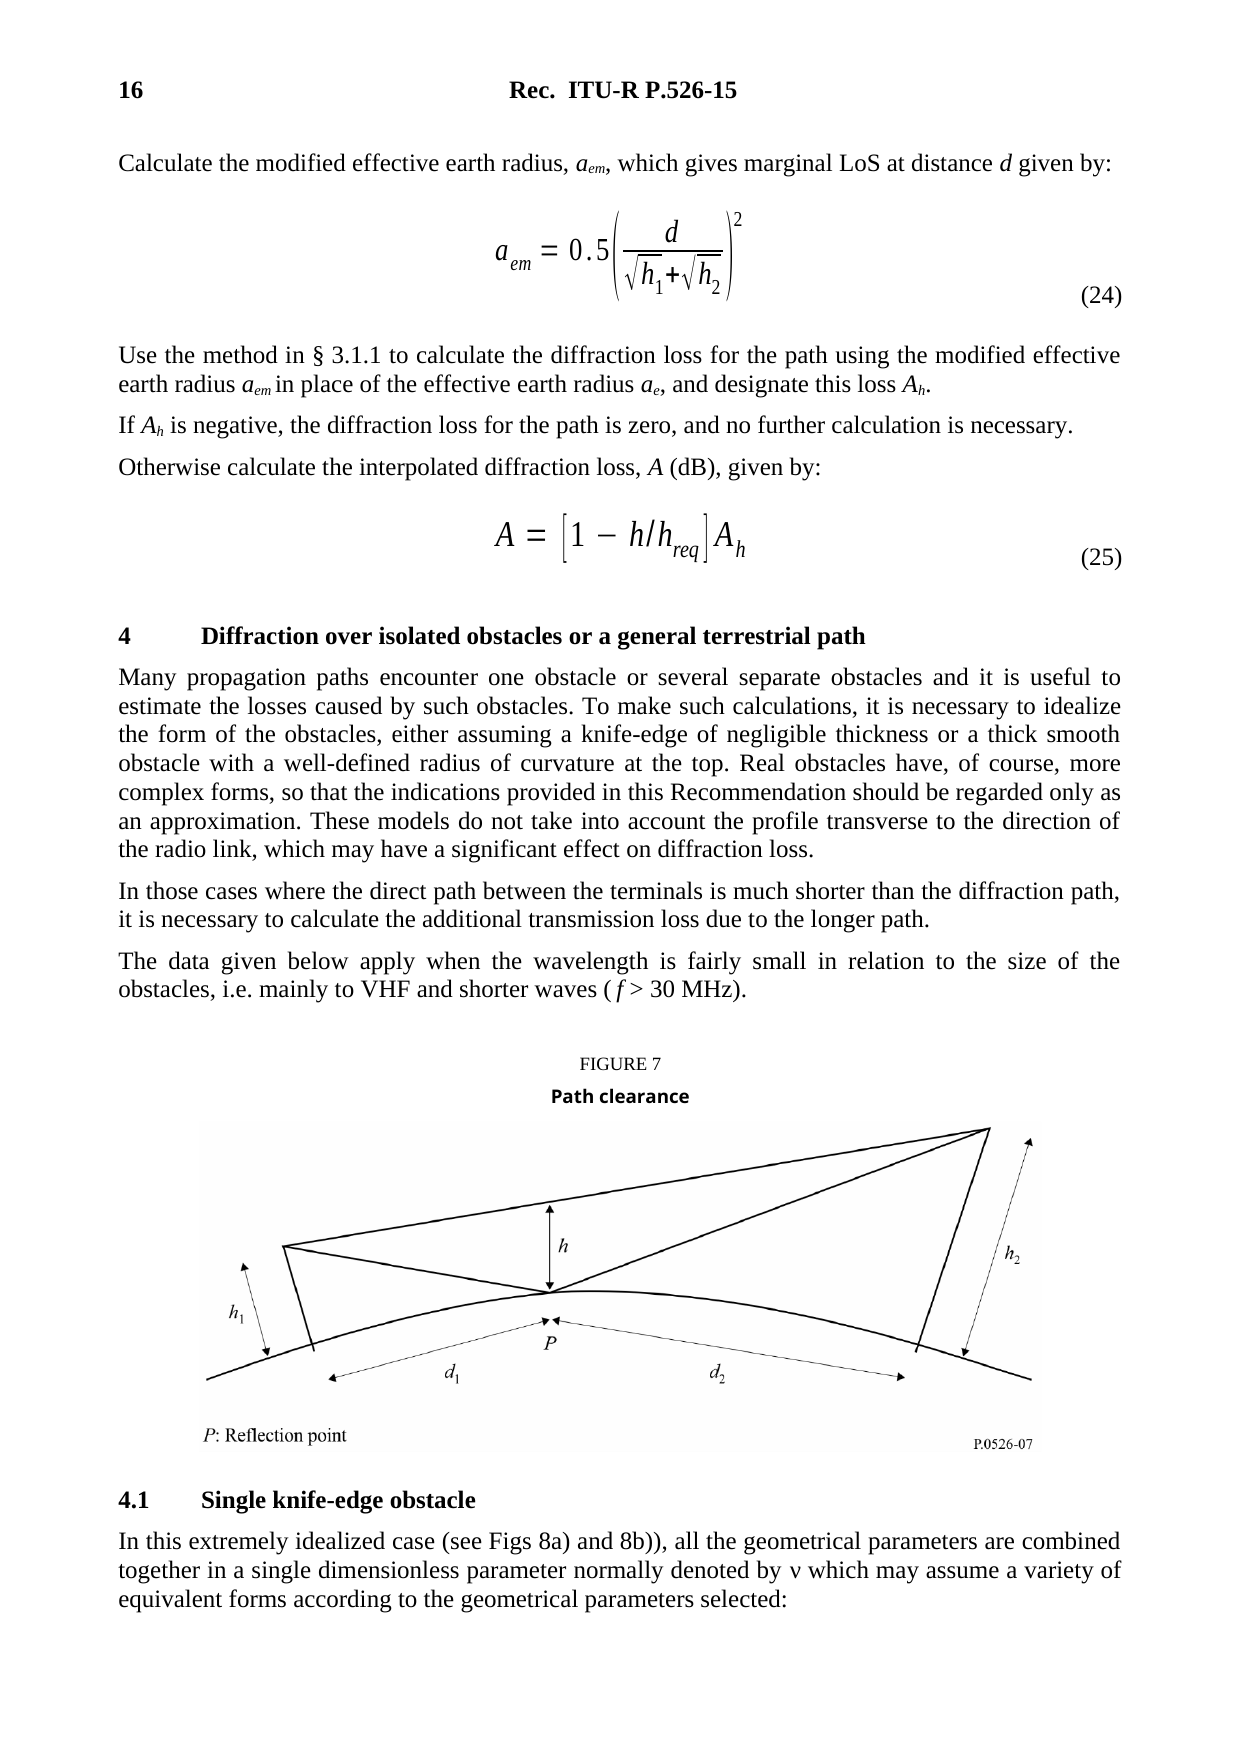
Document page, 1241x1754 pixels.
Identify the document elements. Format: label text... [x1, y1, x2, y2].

text The data given below apply when the wavelength is fairly small in relation to the size of the obstacles, i.e. mainly to VHF and shorter waves ( f > 30 MHz). [118, 946, 1122, 1003]
text Many propagation paths encounter one obstacle or several separate obstacles and it is useful to estimate the losses caused by such obstacles. To make such calculations, it is necessary to idealize the form of the obstacles, either assuming a knife-edge of negligible thickness or a thick smooth obstacle with a well-defined radius of curvature at the top. Real obstacles have, of course, more complex forms, so that the indications provided in this Recommendation should be regarded only as an approximation. These models do not take into account the profile transverse to the direction of the radio link, which may have a significant effect on diffraction loss. [118, 662, 1122, 863]
subtitle 4 Diffraction over isolated obstacles or a general terrestrial path [118, 621, 1122, 649]
text FIGURE 7 [118, 1053, 1122, 1075]
text In this extremely idealized case (see Figs 8a) and 8b)), all the geometrical parameters are combined together in a single dimensionless parameter normally denoted by ν which may assume a variety of equivalent forms according to the geometrical parameters selected: [118, 1526, 1122, 1612]
text In those cases where the direct path between the terminals is much shorter than the diffraction path, it is necessary to calculate the additional transmission loss due to the longer path. [118, 876, 1122, 933]
picture [198, 1121, 1042, 1452]
subtitle 4.1 Single knife-edge obstacle [118, 1485, 1122, 1514]
text If Ah is negative, the diffraction loss for the path is zero, and no further calculation is necessary. [118, 411, 1122, 439]
text (24) [118, 208, 1122, 309]
title Path clearance [118, 1083, 1122, 1109]
text (25) [118, 512, 1122, 571]
text Otherwise calculate the interpolated diffraction loss, A (dB), given by: [118, 452, 1122, 481]
text Use the method in § 3.1.1 to calculate the diffraction loss for the path using the modified effective earth radius aem in place of the effective earth radius ae, and designate this loss Ah. [118, 341, 1122, 398]
text Calculate the modified effective earth radius, aem, which gives marginal LoS at distance d given by: [118, 148, 1122, 176]
